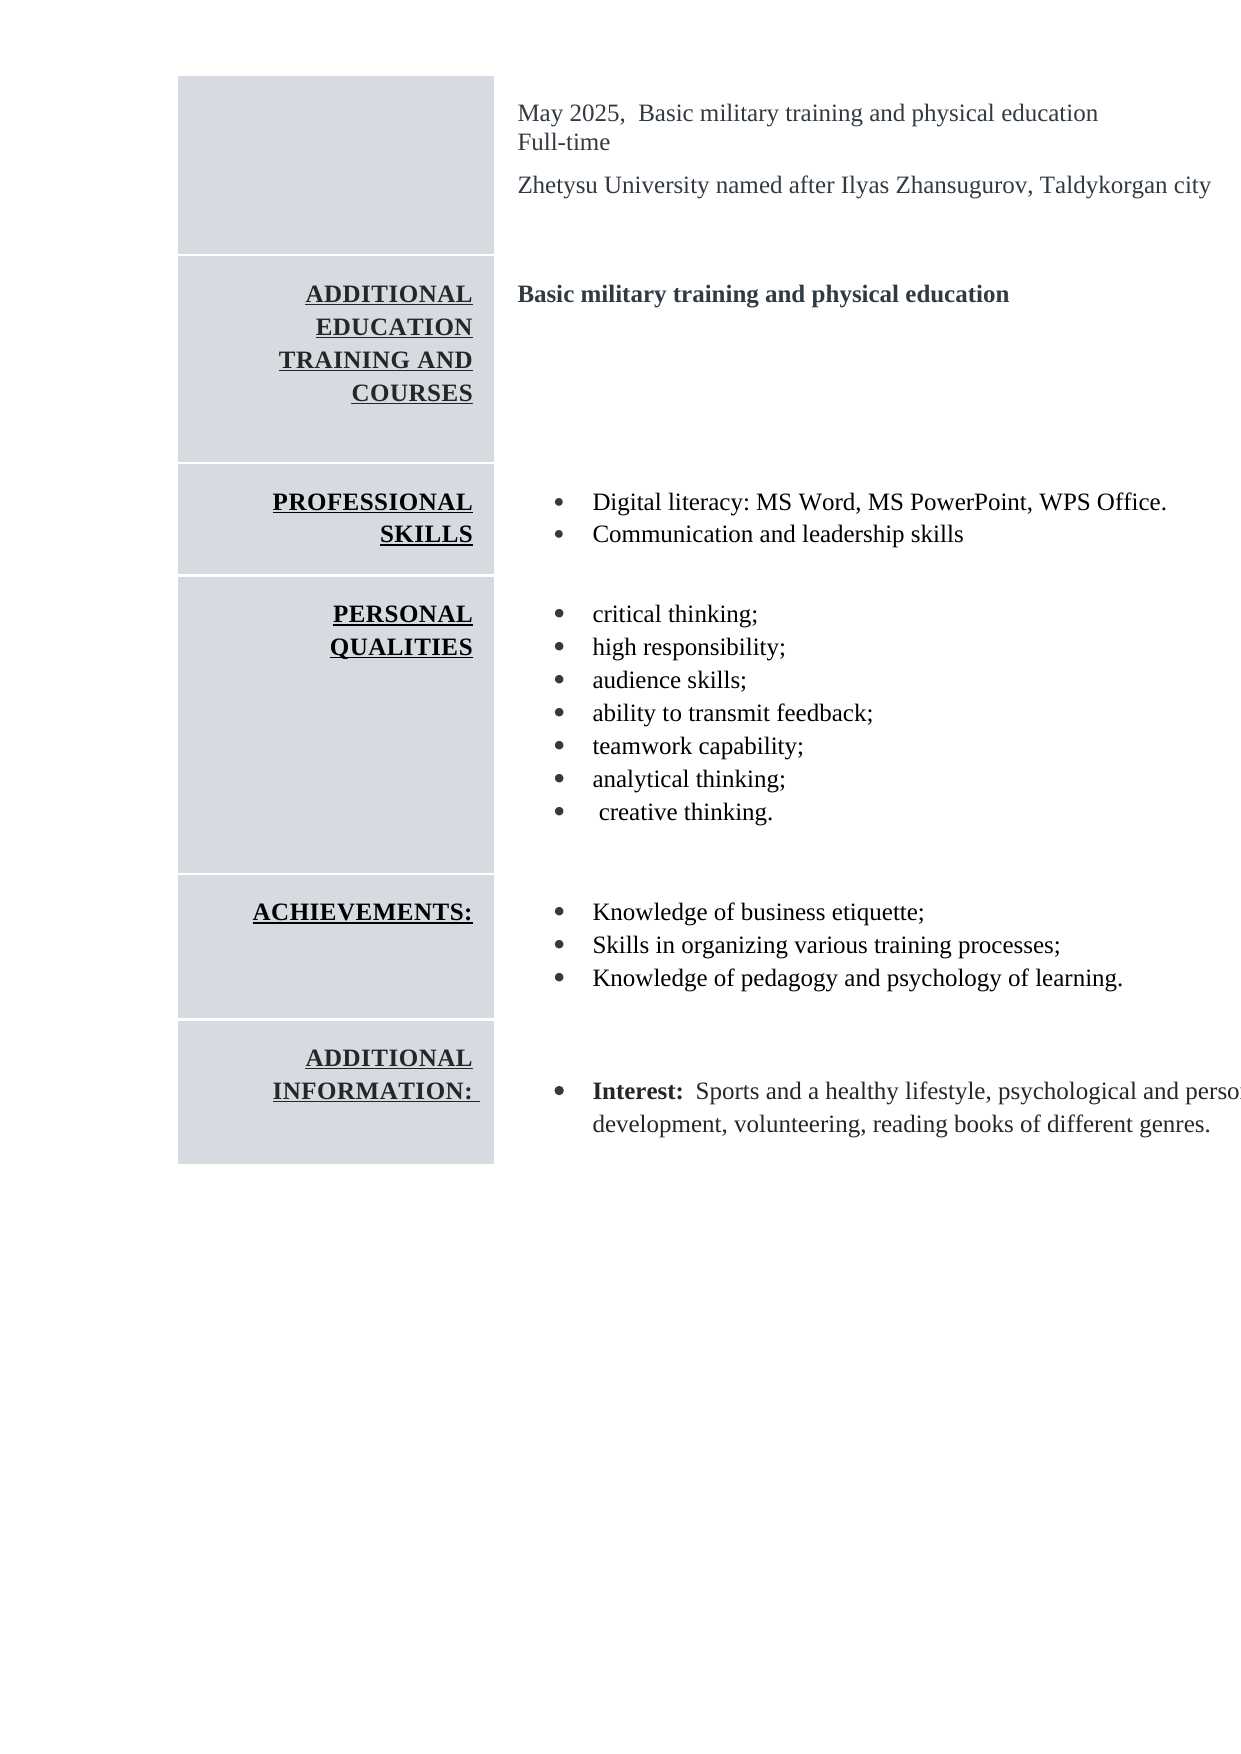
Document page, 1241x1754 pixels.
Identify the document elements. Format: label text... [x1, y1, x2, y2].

table_cell PROFESSIONAL SKILLS [178, 464, 494, 574]
table_cell ADDITIONAL INFORMATION: [178, 1021, 494, 1164]
table_cell PERSONAL QUALITIES [178, 577, 494, 873]
table_cell Digital literacy: MS Word, MS PowerPoint, WPS Office. Communication and leadership skills [496, 464, 1239, 574]
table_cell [496, 76, 1239, 254]
table_cell EDUCATION [178, 76, 494, 254]
table_cell critical thinking; high responsibility; audience skills; ability to transmit feedback; teamwork capability; analytical thinking; creative thinking. [496, 577, 1239, 873]
table_cell Interest: Sports and a healthy lifestyle, psychological and personal development, volunteering, reading books of different genres. [496, 1021, 1239, 1164]
table_cell Knowledge of business etiquette; Skills in organizing various training processes; Knowledge of pedagogy and psychology of learning. [496, 875, 1239, 1018]
table_cell ADDITIONAL EDUCATION TRAINING AND COURSES [178, 256, 494, 462]
table_cell ACHIEVEMENTS: [178, 875, 494, 1018]
table_cell Basic military training and physical education [496, 256, 1239, 462]
